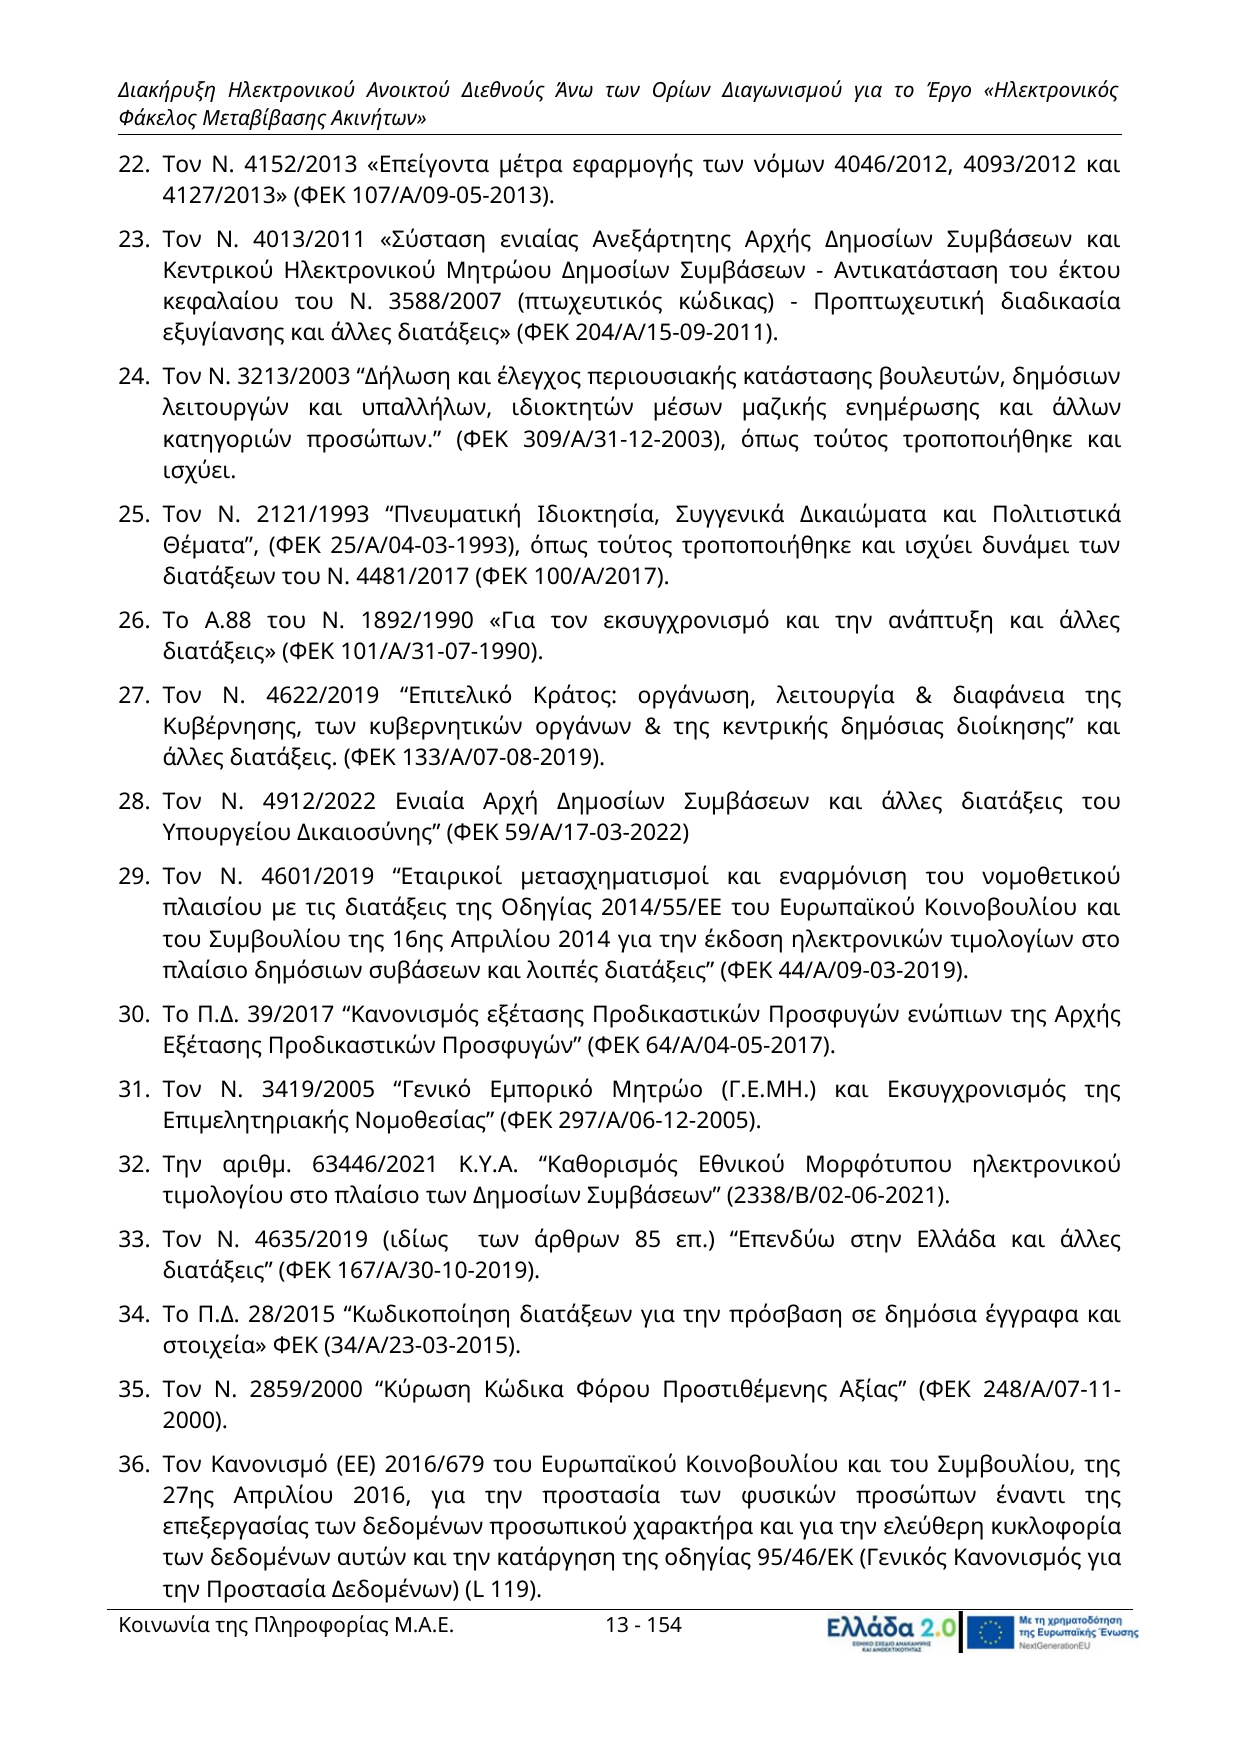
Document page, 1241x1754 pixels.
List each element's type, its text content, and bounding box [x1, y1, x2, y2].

list Το Π.Δ. 28/2015 “Κωδικοποίηση διατάξεων για την πρόσβαση σε δημόσια έγγραφα και στοιχεία» ΦΕΚ (34/Α/23-03-2015). [118, 1297, 1122, 1360]
list Τον Ν. 4601/2019 “Εταιρικοί µετασχηµατισµοί και εναρμόνιση του νομοθετικού πλαισίου µε τις διατάξεις της Οδηγίας 2014/55/ΕΕ του Ευρωπαϊκού Κοινοβουλίου και του Συμβουλίου της 16ης Απριλίου 2014 για την έκδοση ηλεκτρονικών τιμολογίων στο πλαίσιο δημόσιων συβάσεων και λοιπές διατάξεις” (ΦΕΚ 44/Α/09-03-2019). [118, 860, 1122, 985]
picture [826, 1611, 1143, 1653]
list Τον Ν. 2121/1993 “Πνευματική Ιδιοκτησία, Συγγενικά Δικαιώματα και Πολιτιστικά Θέματα”, (ΦΕΚ 25/Α/04-03-1993), όπως τούτος τροποποιήθηκε και ισχύει δυνάμει των διατάξεων του Ν. 4481/2017 (ΦΕΚ 100/Α/2017). [118, 497, 1122, 591]
list Τον N. 3213/2003 “Δήλωση και έλεγχος περιουσιακής κατάστασης βουλευτών, δημόσιων λειτουργών και υπαλλήλων, ιδιοκτητών μέσων μαζικής ενημέρωσης και άλλων κατηγοριών προσώπων.” (ΦΕΚ 309/A/31-12-2003), όπως τούτος τροποποιήθηκε και ισχύει. [118, 360, 1122, 485]
list Toν N. 4013/2011 «Σύσταση ενιαίας Ανεξάρτητης Αρχής Δημοσίων Συμβάσεων και Κεντρικού Ηλεκτρονικού Μητρώου Δημοσίων Συμβάσεων - Αντικατάσταση του έκτου κεφαλαίου του Ν. 3588/2007 (πτωχευτικός κώδικας) - Προπτωχευτική διαδικασία εξυγίανσης και άλλες διατάξεις» (ΦΕΚ 204/Α/15-09-2011). [118, 222, 1122, 347]
list Την αριθμ. 63446/2021 Κ.Υ.Α. “Καθορισμός Εθνικού Μορφότυπου ηλεκτρονικού τιμολογίου στο πλαίσιο των Δημοσίων Συμβάσεων” (2338/Β/02-06-2021). [118, 1147, 1122, 1210]
list Το Α.88 του Ν. 1892/1990 «Για τον εκσυγχρονισμό και την ανάπτυξη και άλλες διατάξεις» (ΦΕΚ 101/Α/31-07-1990). [118, 604, 1122, 666]
list Τον Ν. 4622/2019 “Επιτελικό Κράτος: οργάνωση, λειτουργία & διαφάνεια της Κυβέρνησης, των κυβερνητικών οργάνων & της κεντρικής δημόσιας διοίκησης” και άλλες διατάξεις. (ΦΕΚ 133/Α/07-08-2019). [118, 679, 1122, 772]
list Τον Ν. 2859/2000 “Κύρωση Κώδικα Φόρου Προστιθέμενης Αξίας” (ΦΕΚ 248/Α/07-11-2000). [118, 1372, 1122, 1435]
list Τον Κανονισμό (ΕΕ) 2016/679 του Ευρωπαϊκού Κοινοβουλίου και του Συμβουλίου, της 27ης Απριλίου 2016, για την προστασία των φυσικών προσώπων έναντι της επεξεργασίας των δεδομένων προσωπικού χαρακτήρα και για την ελεύθερη κυκλοφορία των δεδομένων αυτών και την κατάργηση της οδηγίας 95/46/ΕΚ (Γενικός Κανονισμός για την Προστασία Δεδομένων) (L 119). [118, 1447, 1122, 1604]
list Τον Ν. 4912/2022 Ενιαία Αρχή Δημοσίων Συμβάσεων και άλλες διατάξεις του Υπουργείου Δικαιοσύνης” (ΦΕΚ 59/A/17-03-2022) [118, 785, 1122, 847]
list Τον Ν. 4635/2019 (ιδίως των άρθρων 85 επ.) “Επενδύω στην Ελλάδα και άλλες διατάξεις” (ΦΕΚ 167/Α/30-10-2019). [118, 1222, 1122, 1285]
list Τον Ν. 3419/2005 “Γενικό Εμπορικό Μητρώο (Γ.Ε.ΜΗ.) και Εκσυγχρονισμός της Επιμελητηριακής Νομοθεσίας” (ΦΕΚ 297/Α/06-12-2005). [118, 1072, 1122, 1135]
list Τον Ν. 4152/2013 «Επείγοντα μέτρα εφαρμογής των νόμων 4046/2012, 4093/2012 και 4127/2013» (ΦΕΚ 107/Α/09-05-2013). [118, 147, 1122, 210]
list Το Π.Δ. 39/2017 “Κανονισμός εξέτασης Προδικαστικών Προσφυγών ενώπιων της Αρχής Εξέτασης Προδικαστικών Προσφυγών” (ΦΕΚ 64/Α/04-05-2017). [118, 997, 1122, 1060]
